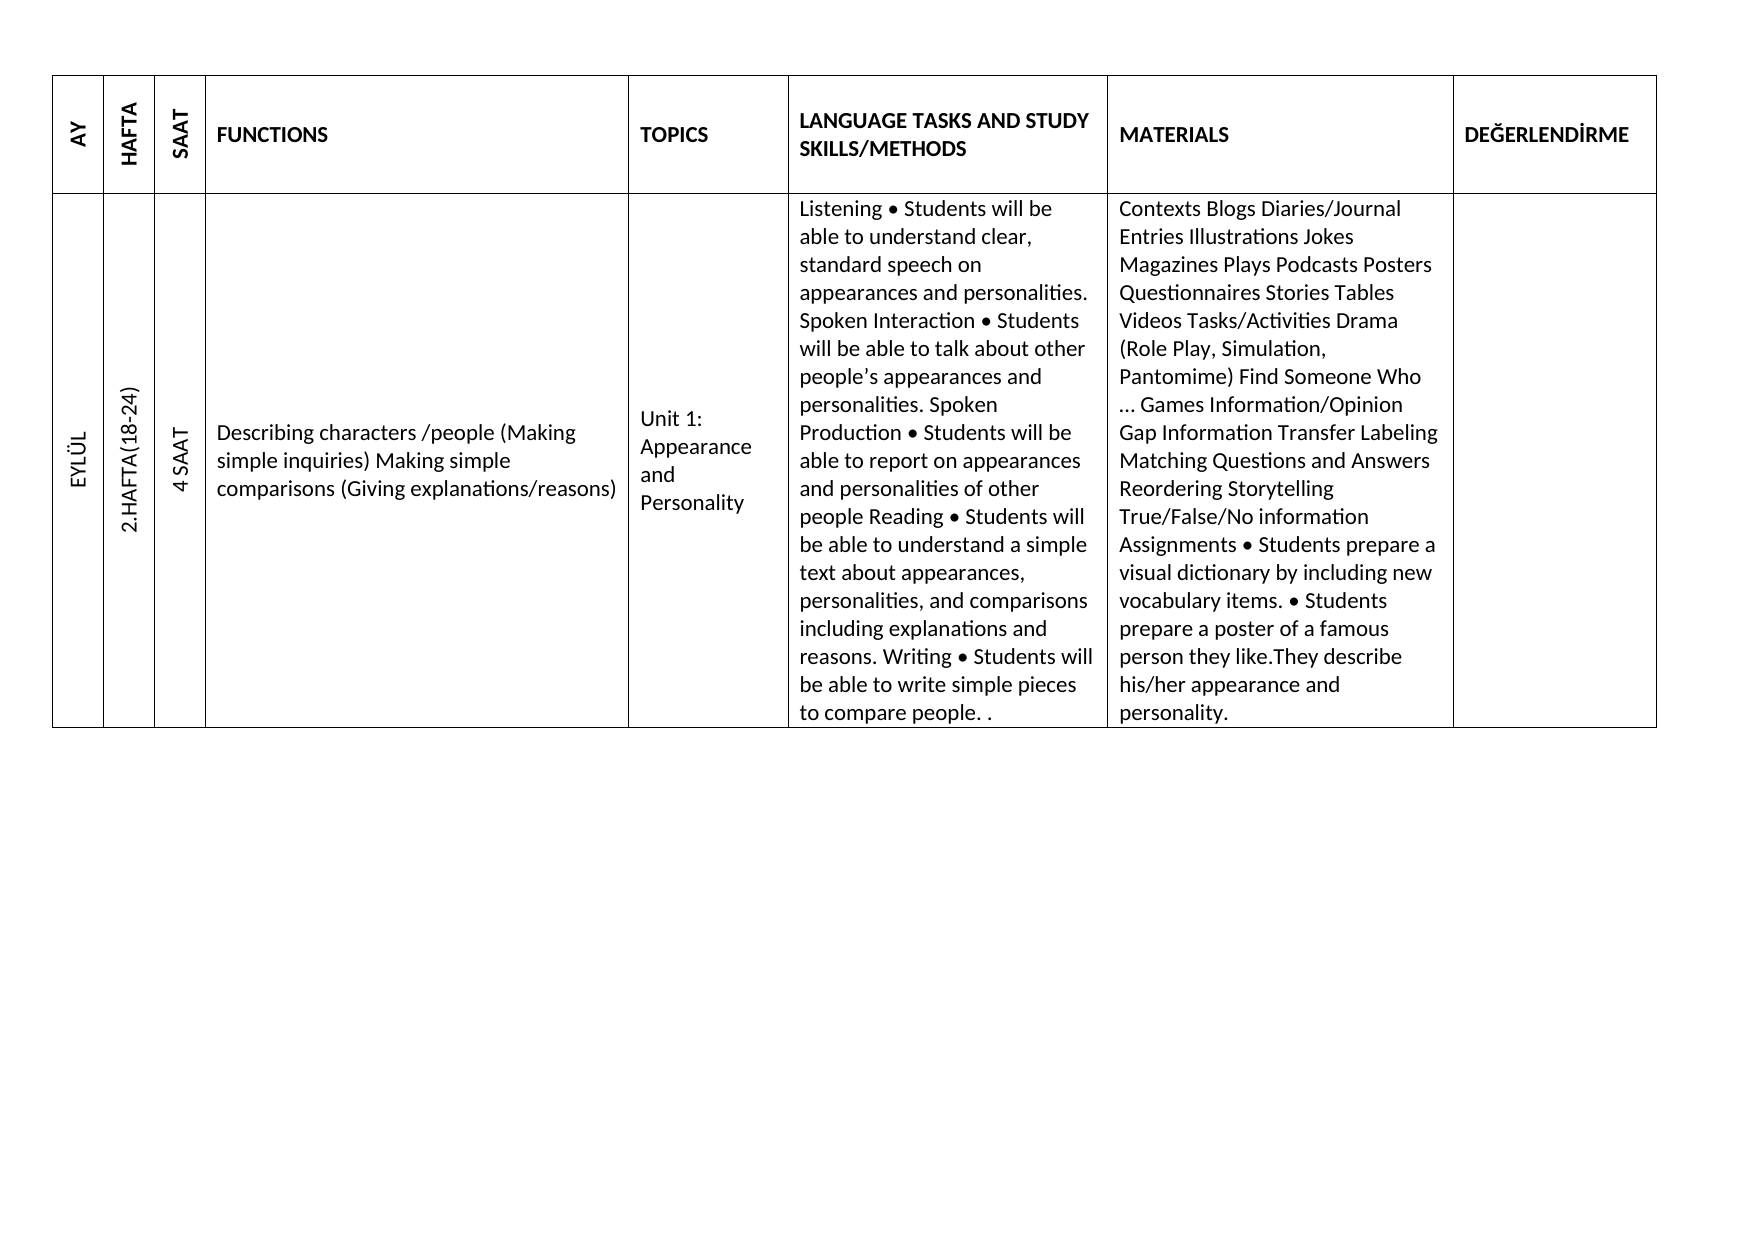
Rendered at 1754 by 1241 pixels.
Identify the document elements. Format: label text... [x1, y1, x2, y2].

table_header DEĞERLENDİRME [1454, 76, 1656, 193]
table_cell Describing characters /people (Making simple inquiries) Making simple comparisons (Giving explanations/reasons) [206, 194, 628, 727]
table_header MATERIALS [1108, 76, 1453, 193]
table_header AY [53, 76, 103, 193]
table_cell Contexts Blogs Diaries/Journal Entries Illustrations Jokes Magazines Plays Podcasts Posters Questionnaires Stories Tables Videos Tasks/Activities Drama (Role Play, Simulation, Pantomime) Find Someone Who … Games Information/Opinion Gap Information Transfer Labeling Matching Questions and Answers Reordering Storytelling True/False/No information Assignments • Students prepare a visual dictionary by including new vocabulary items. • Students prepare a poster of a famous person they like.They describe his/her appearance and personality. [1108, 194, 1453, 727]
table_header HAFTA [104, 76, 154, 193]
table_header TOPICS [629, 76, 788, 193]
table_header SAAT [155, 76, 205, 193]
table_cell EYLÜL [53, 194, 103, 727]
table_header FUNCTIONS [206, 76, 628, 193]
table_cell 2.HAFTA(18-24) [104, 194, 154, 727]
table_cell Listening • Students will be able to understand clear, standard speech on appearances and personalities. Spoken Interaction • Students will be able to talk about other people’s appearances and personalities. Spoken Production • Students will be able to report on appearances and personalities of other people Reading • Students will be able to understand a simple text about appearances, personalities, and comparisons including explanations and reasons. Writing • Students will be able to write simple pieces to compare people. . [789, 194, 1107, 727]
table_header LANGUAGE TASKS AND STUDY SKILLS/METHODS [789, 76, 1107, 193]
table_cell [1454, 194, 1656, 727]
table_cell 4 SAAT [155, 194, 205, 727]
table_cell Unit 1: Appearance and Personality [629, 194, 788, 727]
